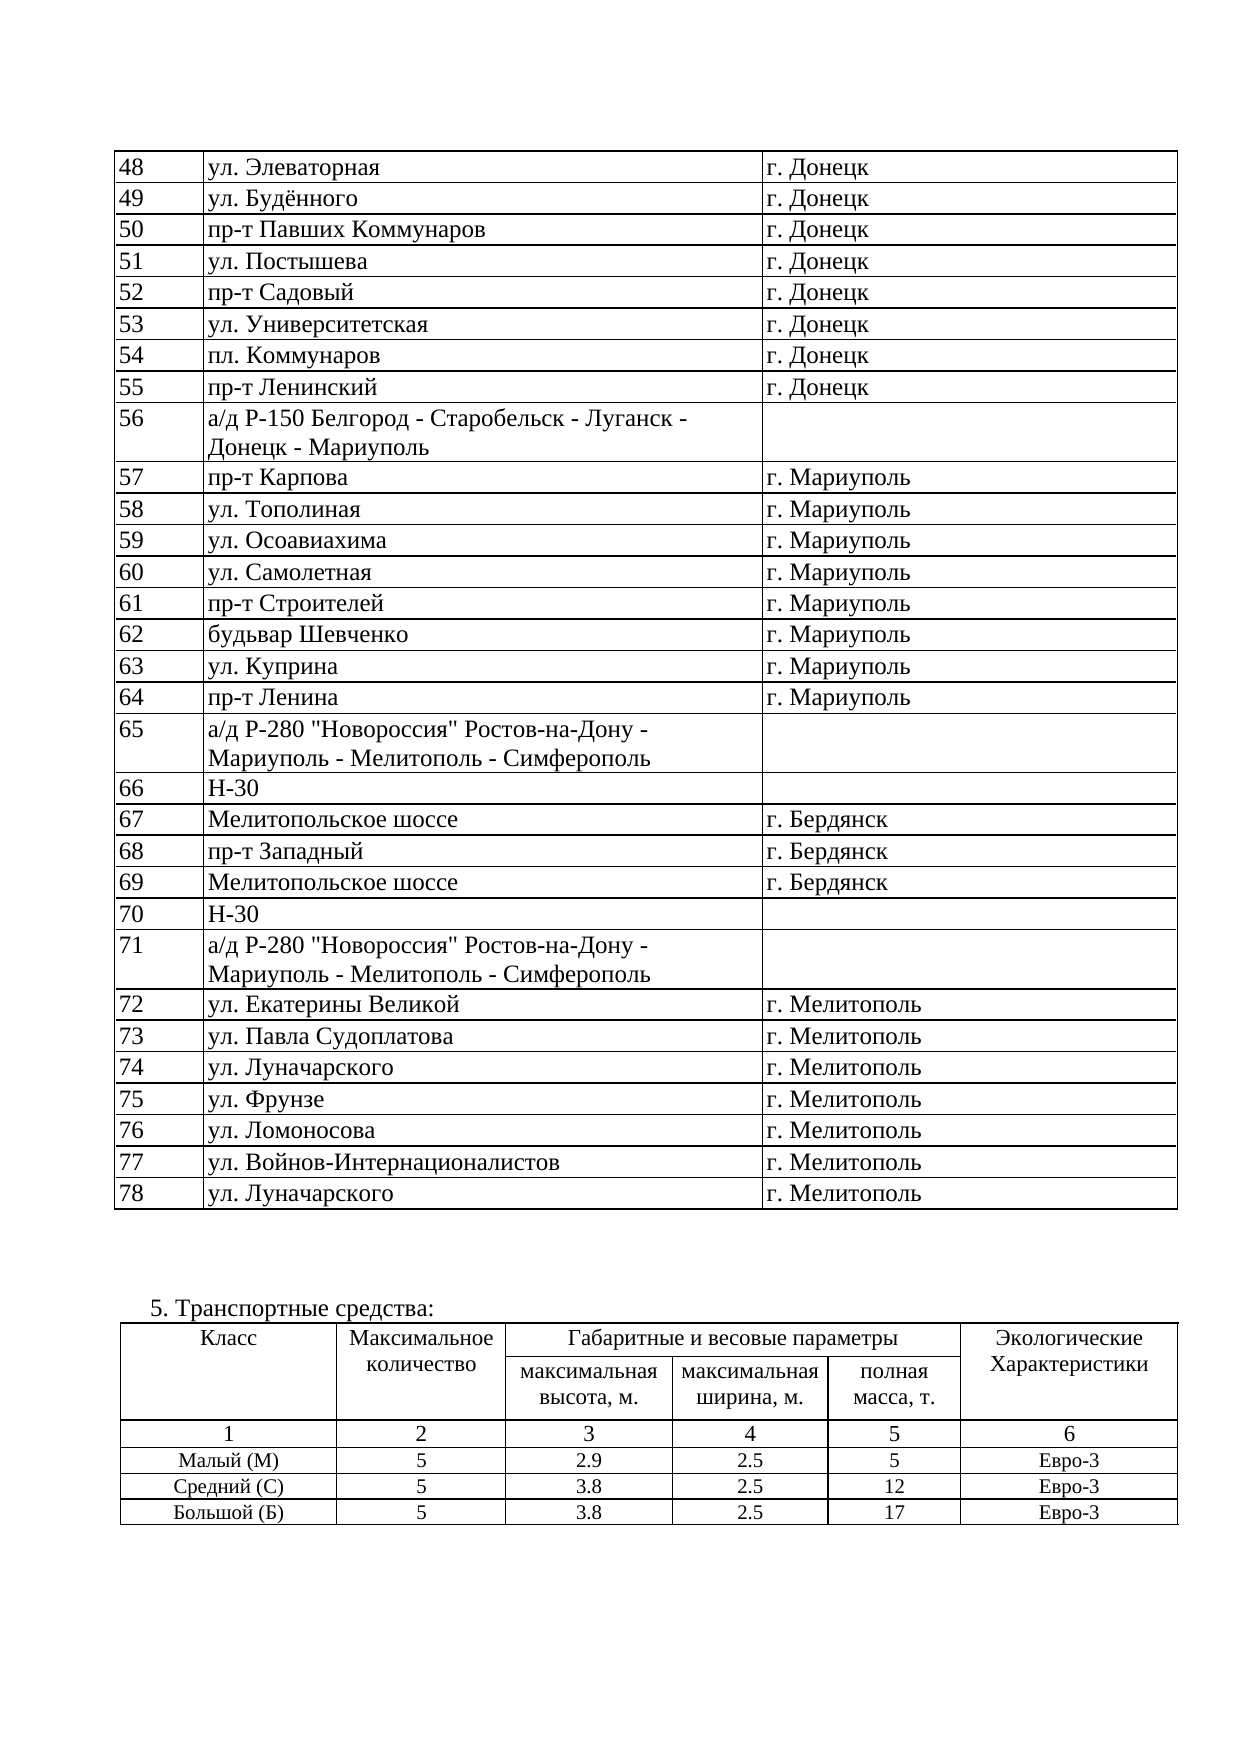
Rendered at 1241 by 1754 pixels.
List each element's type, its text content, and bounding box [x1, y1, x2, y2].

table_cell ул. Элеваторная [204, 152, 762, 181]
table_cell 12 [829, 1474, 960, 1498]
table_cell Малый (М) [121, 1448, 336, 1472]
table_cell [763, 897, 1177, 929]
table_cell 63 [115, 651, 203, 681]
table_cell 66 [115, 773, 203, 803]
table_cell 2.5 [673, 1500, 827, 1524]
table_cell а/д Р-280 "Новороссия" Ростов-на-Дону - Мариуполь - Мелитополь - Симферополь [204, 930, 762, 988]
table_cell г. Донецк [763, 213, 1177, 244]
table_cell г. Мариуполь [763, 555, 1177, 587]
table_cell 2.5 [673, 1474, 827, 1498]
table_cell пр-т Павших Коммунаров [204, 215, 762, 244]
table_cell 67 [115, 804, 203, 834]
table_cell 64 [115, 682, 203, 712]
table_cell г. Донецк [763, 244, 1177, 276]
table_cell 59 [115, 525, 203, 555]
table_cell г. Мелитополь [763, 1177, 1177, 1208]
table_cell пл. Коммунаров [204, 340, 762, 370]
table_header Максимальное количество [337, 1324, 505, 1419]
table_cell полная масса, т. [829, 1357, 960, 1419]
table_cell ул. Тополиная [204, 494, 762, 524]
table_cell максимальная ширина, м. [673, 1357, 827, 1419]
table_cell 17 [829, 1500, 960, 1524]
table_cell 5 [829, 1421, 960, 1447]
table_cell 2.5 [673, 1448, 827, 1472]
table_cell ул. Луначарского [204, 1052, 762, 1082]
table_cell 57 [115, 462, 203, 492]
table_cell г. Мариуполь [763, 524, 1177, 555]
table_cell а/д Р-150 Белгород - Старобельск - Луганск - Донецк - Мариуполь [204, 403, 762, 461]
table_cell ул. Куприна [204, 651, 762, 681]
table_cell 4 [673, 1421, 827, 1447]
table_header Класс [121, 1324, 336, 1419]
table_cell 2.9 [506, 1448, 672, 1472]
table_cell Евро-3 [961, 1448, 1177, 1472]
table_cell максимальная высота, м. [506, 1357, 672, 1419]
table_cell 2 [337, 1421, 505, 1447]
table_cell 51 [115, 245, 203, 276]
table_cell г. Мариуполь [763, 650, 1177, 681]
table_cell 5 [337, 1448, 505, 1472]
table_cell г. Бердянск [763, 803, 1177, 834]
table_cell г. Мелитополь [763, 988, 1177, 1019]
table_cell ул. Войнов-Интернационалистов [204, 1147, 762, 1177]
table_cell ул. Самолетная [204, 557, 762, 587]
table_cell г. Мелитополь [763, 1145, 1177, 1177]
table_cell ул. Будённого [204, 183, 762, 213]
table_cell 6 [961, 1421, 1177, 1447]
table_cell ул. Осоавиахима [204, 525, 762, 555]
table_cell пр-т Ленина [204, 683, 762, 712]
table_cell пр-т Карпова [204, 462, 762, 492]
table_cell г. Бердянск [763, 834, 1177, 866]
table_cell ул. Луначарского [204, 1178, 762, 1208]
table_cell 71 [115, 930, 203, 988]
table_cell 70 [115, 898, 203, 929]
table_cell г. Мелитополь [763, 1114, 1177, 1145]
table_cell Н-30 [204, 899, 762, 929]
table_cell ул. Университетская [204, 309, 762, 339]
table_cell 74 [115, 1052, 203, 1082]
table_cell 72 [115, 989, 203, 1019]
table_cell 1 [121, 1421, 336, 1447]
table_cell 76 [115, 1115, 203, 1145]
table_cell г. Мариуполь [763, 681, 1177, 712]
table_cell пр-т Западный [204, 836, 762, 866]
table_cell 52 [115, 277, 203, 307]
table_cell [763, 402, 1177, 461]
table_cell 58 [115, 493, 203, 524]
table_cell ул. Ломоносова [204, 1115, 762, 1145]
table_cell 48 [115, 152, 203, 181]
table_cell 50 [115, 214, 203, 244]
table_cell пр-т Садовый [204, 277, 762, 307]
table_cell ул. Екатерины Великой [204, 990, 762, 1019]
table_cell г. Мелитополь [763, 1051, 1177, 1082]
text 5. Транспортные средства: [150, 1293, 1090, 1322]
table_cell 5 [337, 1474, 505, 1498]
table_cell Мелитопольское шоссе [204, 867, 762, 897]
table_cell Мелитопольское шоссе [204, 805, 762, 834]
table_cell [763, 713, 1177, 771]
table_cell 3.8 [506, 1500, 672, 1524]
table_cell ул. Фрунзе [204, 1084, 762, 1114]
table_cell г. Донецк [763, 181, 1177, 213]
table_cell 69 [115, 867, 203, 897]
table_cell 5 [337, 1500, 505, 1524]
table_cell г. Мариуполь [763, 587, 1177, 618]
table_cell 78 [115, 1178, 203, 1208]
table_cell 5 [829, 1448, 960, 1472]
table_cell г. Мелитополь [763, 1019, 1177, 1051]
table_cell г. Донецк [763, 339, 1177, 370]
table_cell [763, 771, 1177, 803]
table_cell 68 [115, 835, 203, 866]
table_cell г. Мариуполь [763, 618, 1177, 649]
table_cell 73 [115, 1020, 203, 1051]
table_cell будьвар Шевченко [204, 620, 762, 649]
table_cell г. Мариуполь [763, 492, 1177, 524]
table_cell 3.8 [506, 1474, 672, 1498]
table_cell 77 [115, 1146, 203, 1177]
table_cell пр-т Ленинский [204, 372, 762, 402]
table_cell 3 [506, 1421, 672, 1447]
table_cell г. Донецк [763, 307, 1177, 339]
table_cell [763, 929, 1177, 988]
table_cell 62 [115, 619, 203, 649]
table_cell 53 [115, 308, 203, 339]
table_cell 54 [115, 340, 203, 370]
table_cell Большой (Б) [121, 1500, 336, 1524]
table_cell 56 [115, 403, 203, 461]
table_cell г. Бердянск [763, 866, 1177, 897]
table_cell 55 [115, 371, 203, 402]
table_cell пр-т Строителей [204, 588, 762, 618]
table_cell г. Мелитополь [763, 1082, 1177, 1114]
table_cell Евро-3 [961, 1500, 1177, 1524]
table_cell Евро-3 [961, 1474, 1177, 1498]
table_cell г. Мариуполь [763, 461, 1177, 492]
table_cell Средний (С) [121, 1474, 336, 1498]
table_cell г. Донецк [763, 370, 1177, 402]
table_cell а/д Р-280 "Новороссия" Ростов-на-Дону - Мариуполь - Мелитополь - Симферополь [204, 714, 762, 771]
table_cell 65 [115, 714, 203, 771]
table_cell ул. Постышева [204, 246, 762, 276]
table_cell г. Донецк [763, 276, 1177, 307]
table_cell Н-30 [204, 773, 762, 803]
table_cell 60 [115, 556, 203, 587]
table_cell 61 [115, 588, 203, 618]
table_cell г. Донецк [763, 152, 1177, 181]
table_header Экологические Характеристики [961, 1324, 1177, 1419]
table_cell ул. Павла Судоплатова [204, 1021, 762, 1051]
table_cell 75 [115, 1083, 203, 1114]
table_cell 49 [115, 183, 203, 213]
table_header Габаритные и весовые параметры [506, 1324, 960, 1356]
